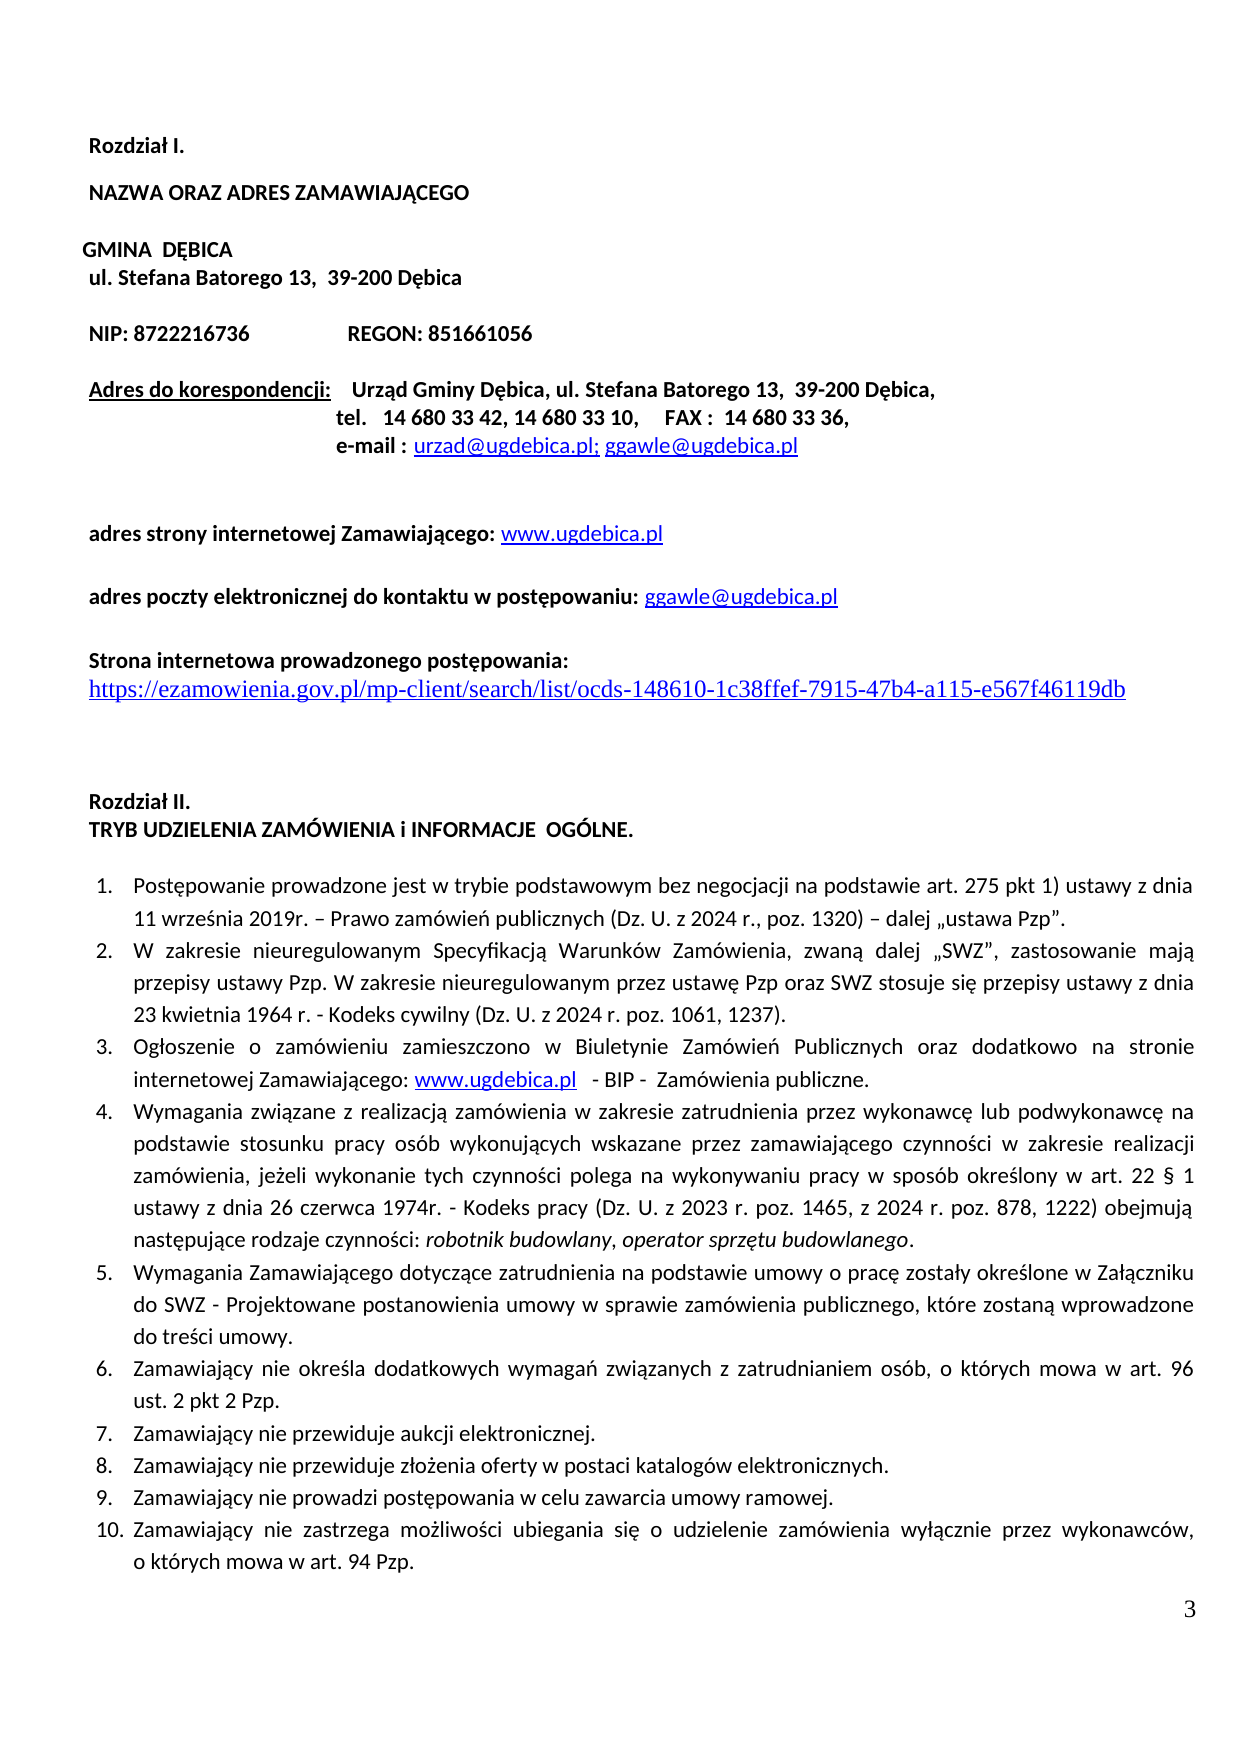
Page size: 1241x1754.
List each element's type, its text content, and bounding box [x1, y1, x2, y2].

list Zamawiający nie przewiduje aukcji elektronicznej. [96, 1419, 1196, 1447]
list Postępowanie prowadzone jest w trybie podstawowym bez negocjacji na podstawie art. 275 pkt 1) ustawy z dnia 11 września 2019r. – Prawo zamówień publicznych (Dz. U. z 2024 r., poz. 1320) – dalej „ustawa Pzp”. [96, 872, 1196, 932]
text ul. Stefana Batorego 13, 39-200 Dębica [89, 263, 1196, 291]
list W zakresie nieuregulowanym Specyfikacją Warunków Zamówienia, zwaną dalej „SWZ”, zastosowanie mają przepisy ustawy Pzp. W zakresie nieuregulowanym przez ustawę Pzp oraz SWZ stosuje się przepisy ustawy z dnia 23 kwietnia 1964 r. - Kodeks cywilny (Dz. U. z 2024 r. poz. 1061, 1237). [96, 936, 1196, 1028]
list Wymagania związane z realizacją zamówienia w zakresie zatrudnienia przez wykonawcę lub podwykonawcę na podstawie stosunku pracy osób wykonujących wskazane przez zamawiającego czynności w zakresie realizacji zamówienia, jeżeli wykonanie tych czynności polega na wykonywaniu pracy w sposób określony w art. 22 § 1 ustawy z dnia 26 czerwca 1974r. - Kodeks pracy (Dz. U. z 2023 r. poz. 1465, z 2024 r. poz. 878, 1222) obejmują następujące rodzaje czynności: robotnik budowlany, operator sprzętu budowlanego. [96, 1097, 1196, 1254]
text Adres do korespondencji: Urząd Gminy Dębica, ul. Stefana Batorego 13, 39-200 Dębica, [89, 375, 1196, 403]
text TRYB UDZIELENIA ZAMÓWIENIA i INFORMACJE OGÓLNE. [89, 815, 1196, 843]
text NAZWA ORAZ ADRES ZAMAWIAJĄCEGO [89, 178, 1196, 206]
list Zamawiający nie przewiduje złożenia oferty w postaci katalogów elektronicznych. [96, 1451, 1196, 1479]
text Rozdział I. [89, 131, 1196, 159]
text NIP: 8722216736 REGON: 851661056 [89, 319, 1196, 347]
text Rozdział II. [89, 787, 1196, 815]
text https://ezamowienia.gov.pl/mp-client/search/list/ocds-148610-1c38ffef-7915-47b4-a115-e567f46119db [89, 674, 1196, 703]
text adres strony internetowej Zamawiającego: www.ugdebica.pl [89, 519, 945, 547]
text e-mail : urzad@ugdebica.pl; ggawle@ugdebica.pl [89, 431, 1196, 459]
list Zamawiający nie określa dodatkowych wymagań związanych z zatrudnianiem osób, o których mowa w art. 96 ust. 2 pkt 2 Pzp. [96, 1354, 1196, 1414]
text GMINA DĘBICA [51, 235, 1196, 263]
text adres poczty elektronicznej do kontaktu w postępowaniu: ggawle@ugdebica.pl [89, 582, 945, 610]
text tel. 14 680 33 42, 14 680 33 10, FAX : 14 680 33 36, [89, 403, 1196, 431]
list Wymagania Zamawiającego dotyczące zatrudnienia na podstawie umowy o pracę zostały określone w Załączniku do SWZ - Projektowane postanowienia umowy w sprawie zamówienia publicznego, które zostaną wprowadzone do treści umowy. [96, 1258, 1196, 1350]
text Strona internetowa prowadzonego postępowania: [89, 646, 1196, 674]
list Zamawiający nie zastrzega możliwości ubiegania się o udzielenie zamówienia wyłącznie przez wykonawców, o których mowa w art. 94 Pzp. [96, 1515, 1196, 1576]
list Zamawiający nie prowadzi postępowania w celu zawarcia umowy ramowej. [96, 1483, 1196, 1511]
list Ogłoszenie o zamówieniu zamieszczono w Biuletynie Zamówień Publicznych oraz dodatkowo na stronie internetowej Zamawiającego: www.ugdebica.pl - BIP - Zamówienia publiczne. [96, 1032, 1196, 1093]
